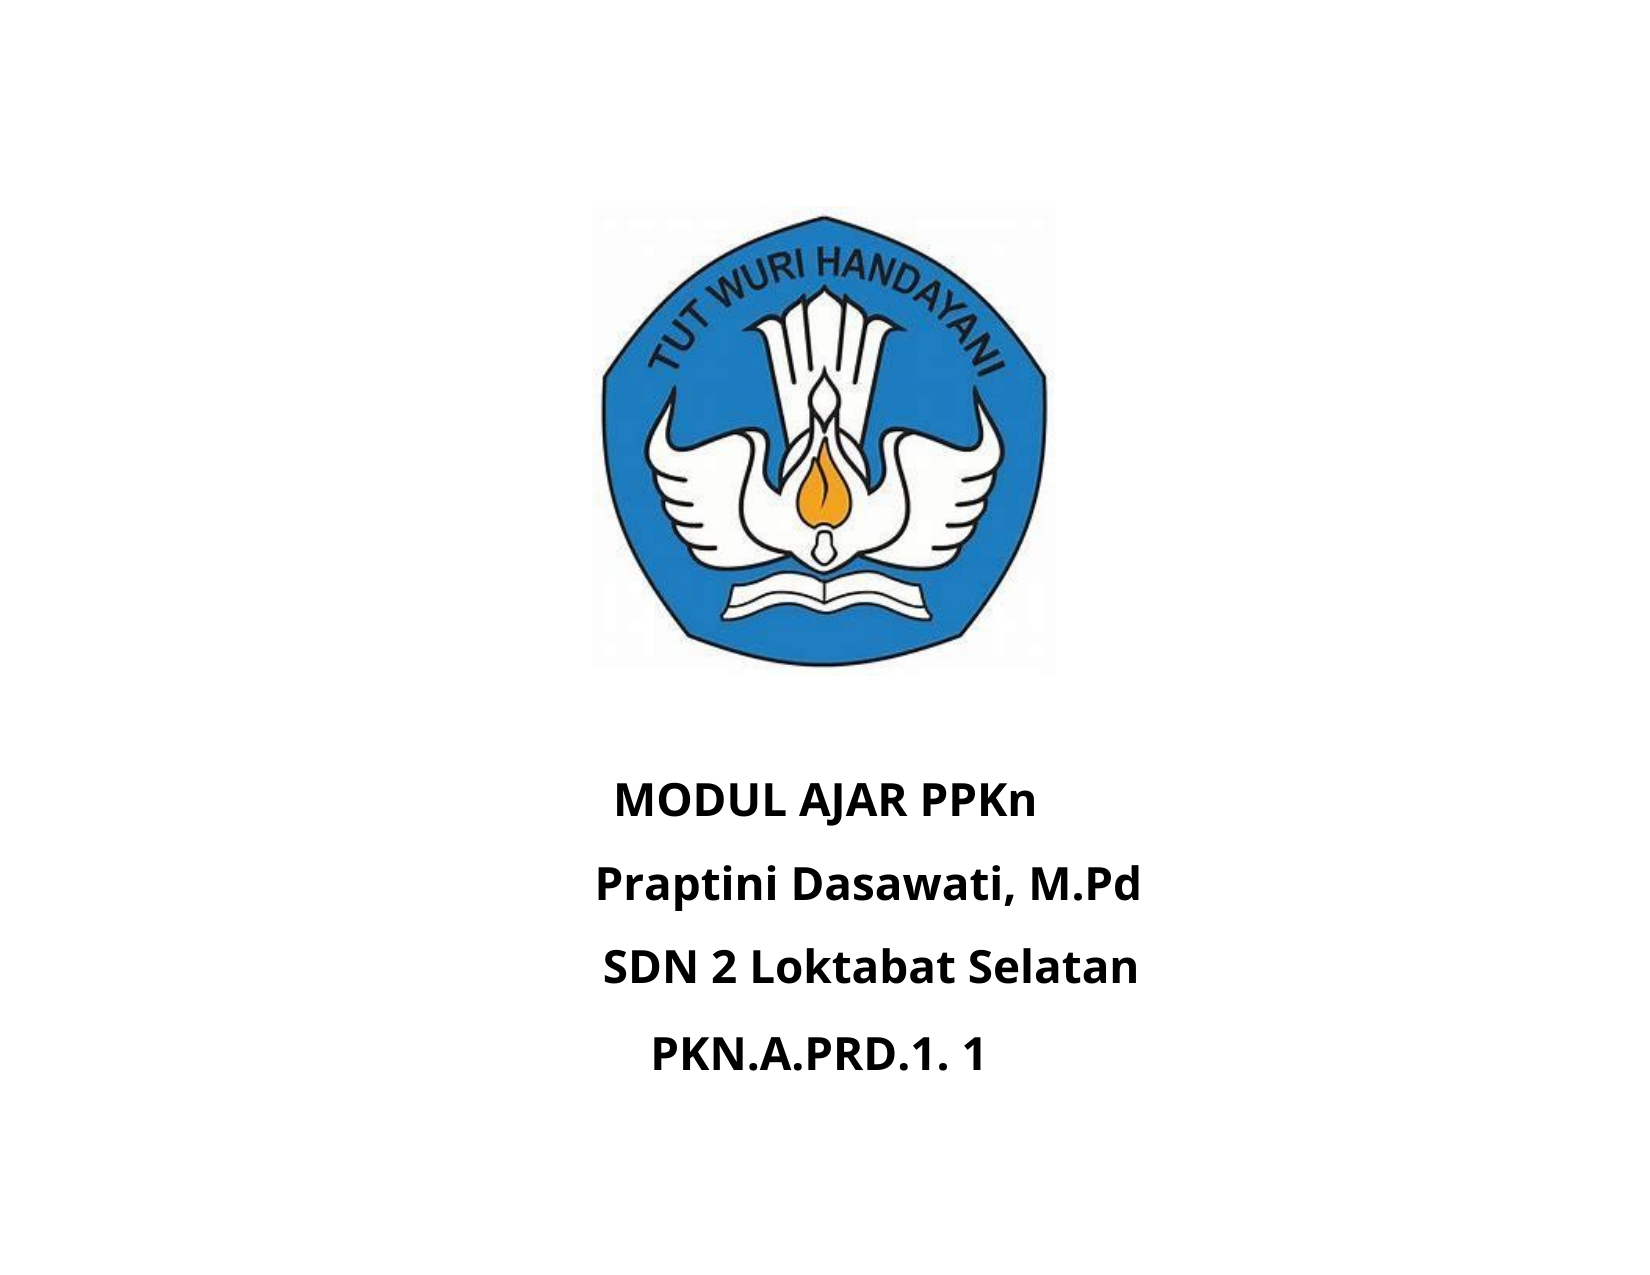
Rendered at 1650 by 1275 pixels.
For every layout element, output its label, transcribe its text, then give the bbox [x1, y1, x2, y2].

text PKN.A.PRD.1. 1 [150, 1022, 1437, 1084]
subtitle MODUL AJAR PPKn [213, 767, 1437, 829]
picture [592, 206, 1057, 676]
text SDN 2 Loktabat Selatan [603, 935, 1437, 997]
text Praptini Dasawati, M.Pd [594, 851, 1437, 913]
